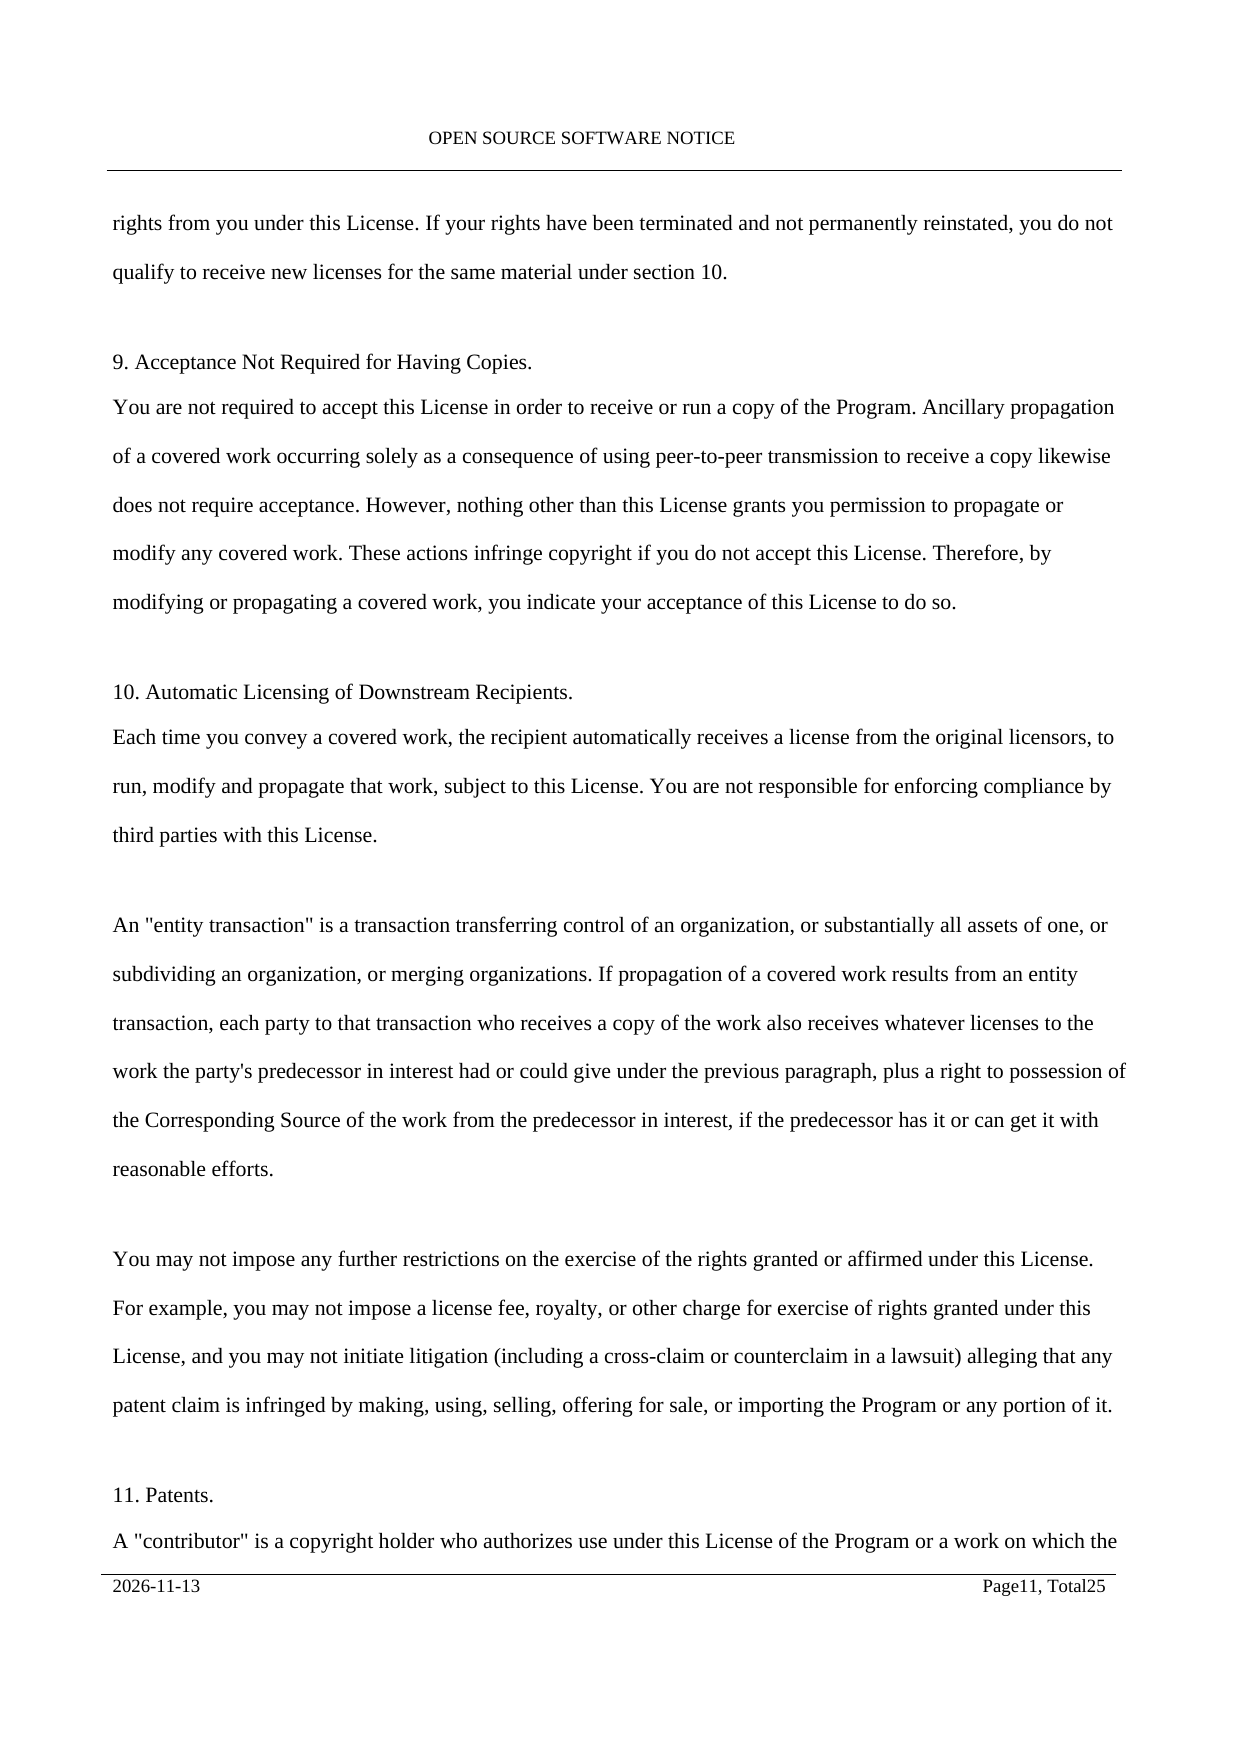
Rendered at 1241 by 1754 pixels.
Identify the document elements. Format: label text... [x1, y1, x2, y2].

text You are not required to accept this License in order to receive or run a copy of the Program. Ancillary propagation of a covered work occurring solely as a consequence of using peer-to-peer transmission to receive a copy likewise does not require acceptance. However, nothing other than this License grants you permission to propagate or modify any covered work. These actions infringe copyright if you do not accept this License. Therefore, by modifying or propagating a covered work, you indicate your acceptance of this License to do so. [112, 390, 1128, 618]
text You may not impose any further restrictions on the exercise of the rights granted or affirmed under this License. For example, you may not impose a license fee, royalty, or other charge for exercise of rights granted under this License, and you may not initiate litigation (including a cross-claim or counterclaim in a lawsuit) alleging that any patent claim is infringed by making, using, selling, offering for sale, or importing the Program or any portion of it. [112, 1242, 1128, 1421]
text 9. Acceptance Not Required for Having Copies. [112, 345, 1128, 378]
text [112, 206, 1128, 288]
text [112, 1524, 1128, 1556]
text 10. Automatic Licensing of Downstream Recipients. [112, 676, 1128, 708]
text An "entity transaction" is a transaction transferring control of an organization, or substantially all assets of one, or subdividing an organization, or merging organizations. If propagation of a covered work results from an entity transaction, each party to that transaction who receives a copy of the work also receives whatever licenses to the work the party's predecessor in interest had or could give under the previous paragraph, plus a right to possession of the Corresponding Source of the work from the predecessor in interest, if the predecessor has it or can get it with reasonable efforts. [112, 908, 1128, 1185]
text Each time you convey a covered work, the recipient automatically receives a license from the original licensors, to run, modify and propagate that work, subject to this License. You are not responsible for enforcing compliance by third parties with this License. [112, 721, 1128, 851]
text 11. Patents. [112, 1479, 1128, 1511]
